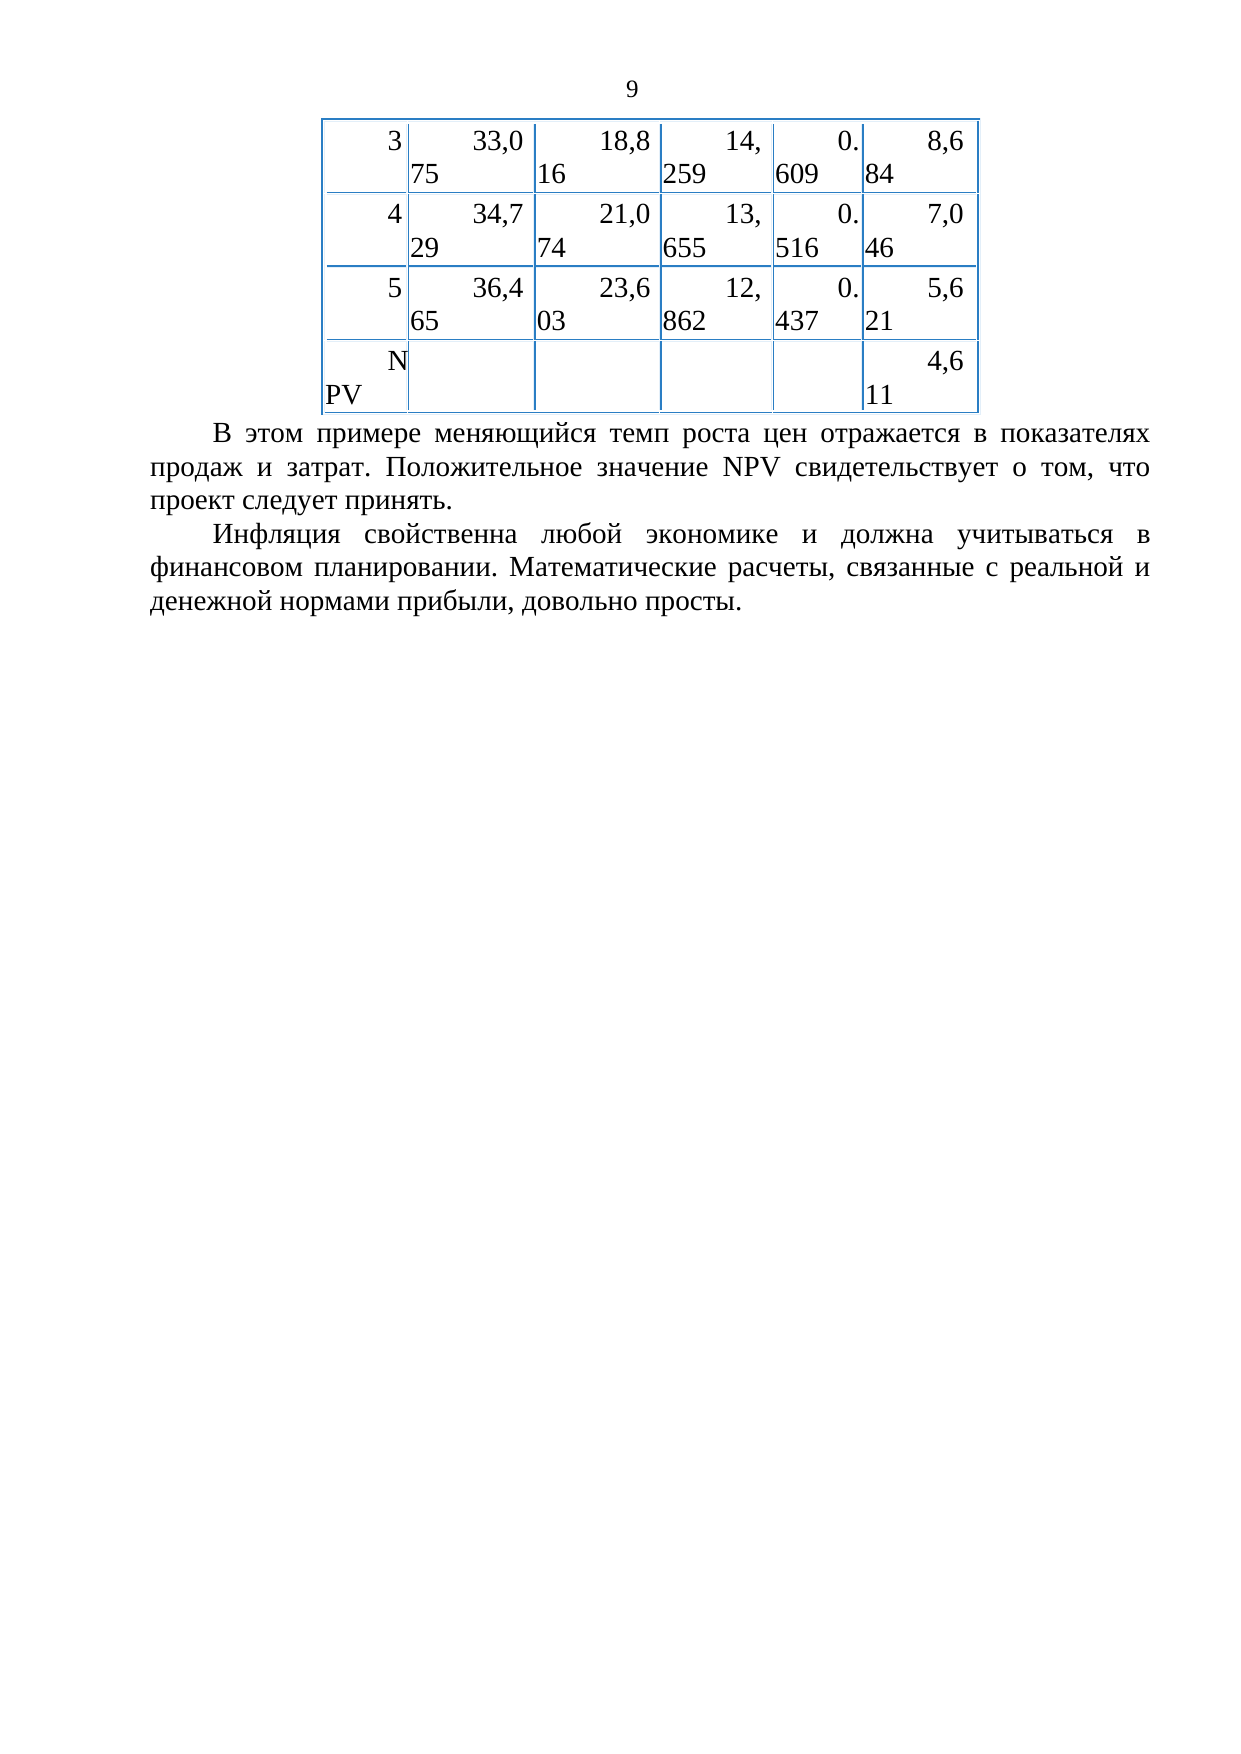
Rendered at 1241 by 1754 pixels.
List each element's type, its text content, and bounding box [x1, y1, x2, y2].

table_cell 0.437 [774, 268, 861, 338]
table_cell NPV [325, 339, 407, 412]
table_cell 23,603 [536, 268, 659, 338]
table_cell 14,259 [660, 122, 773, 192]
text В этом примере меняющийся темп роста цен отражается в показателях продаж и затрат. Положительное значение NPV свидетельствует о том, что проект следует принять. [150, 415, 1152, 516]
table_cell 21,074 [536, 195, 659, 265]
table_cell 36,465 [409, 268, 533, 338]
table_cell [773, 342, 862, 412]
table_cell [660, 342, 773, 412]
table_cell 8,684 [862, 122, 977, 192]
table_cell 12,862 [662, 268, 771, 338]
table_cell 34,729 [409, 195, 533, 265]
text Инфляция свойственна любой экономике и должна учитываться в финансовом планировании. Математические расчеты, связанные с реальной и денежной нормами прибыли, довольно просты. [150, 516, 1152, 616]
table_cell 4,611 [862, 339, 978, 412]
table_cell 33,075 [408, 122, 534, 192]
table_cell 3 [325, 122, 407, 192]
table_cell 0.609 [773, 122, 862, 192]
table_cell 5,621 [864, 265, 977, 338]
table_cell 13,655 [662, 195, 771, 265]
table_cell 0.516 [774, 195, 861, 265]
table_cell [534, 342, 660, 412]
table_cell 5 [325, 265, 406, 338]
table_cell 4 [323, 192, 407, 265]
table_cell 18,816 [534, 120, 660, 192]
table_cell 7,046 [862, 192, 979, 265]
table_cell [408, 342, 534, 412]
